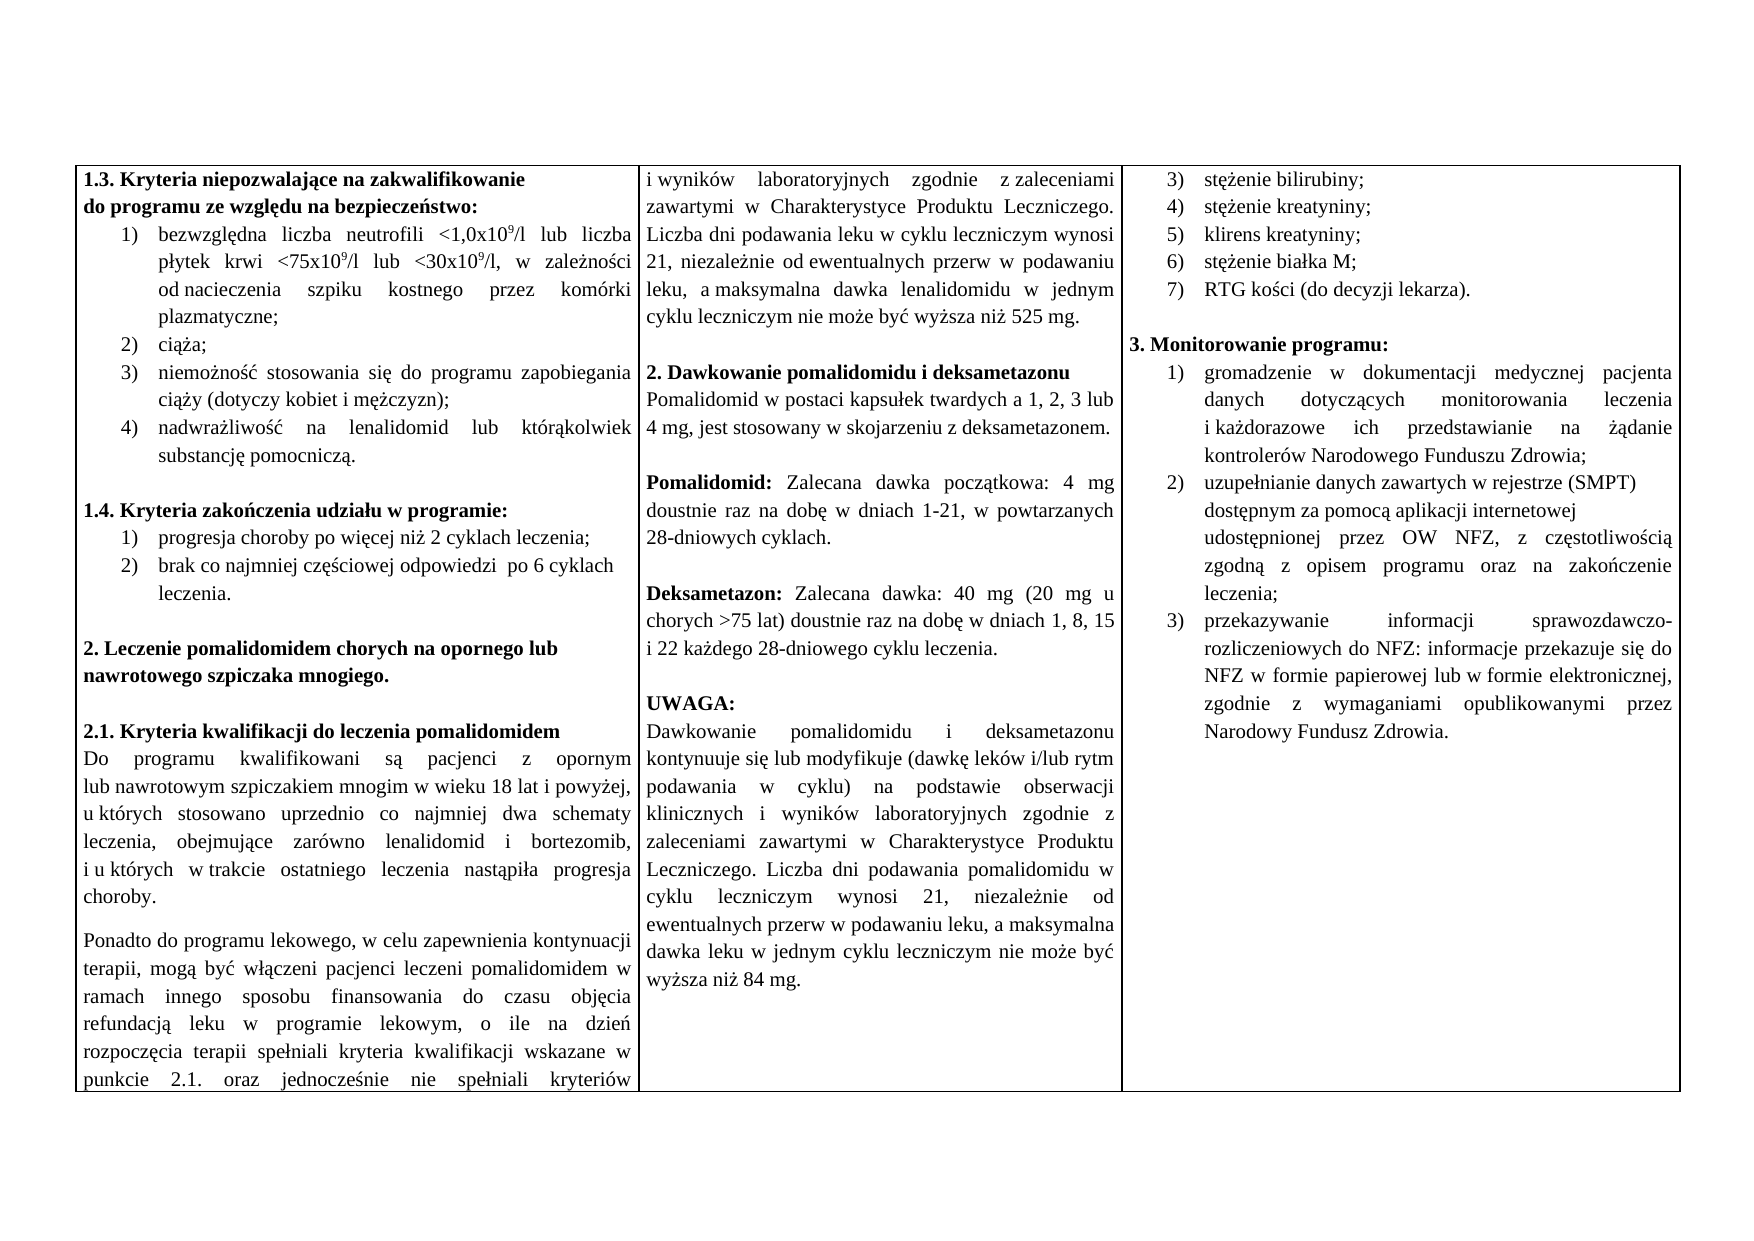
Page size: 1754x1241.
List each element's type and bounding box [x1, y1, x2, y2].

table_cell [640, 166, 1121, 1091]
table_cell [1123, 166, 1679, 1091]
table_cell [77, 166, 638, 1091]
